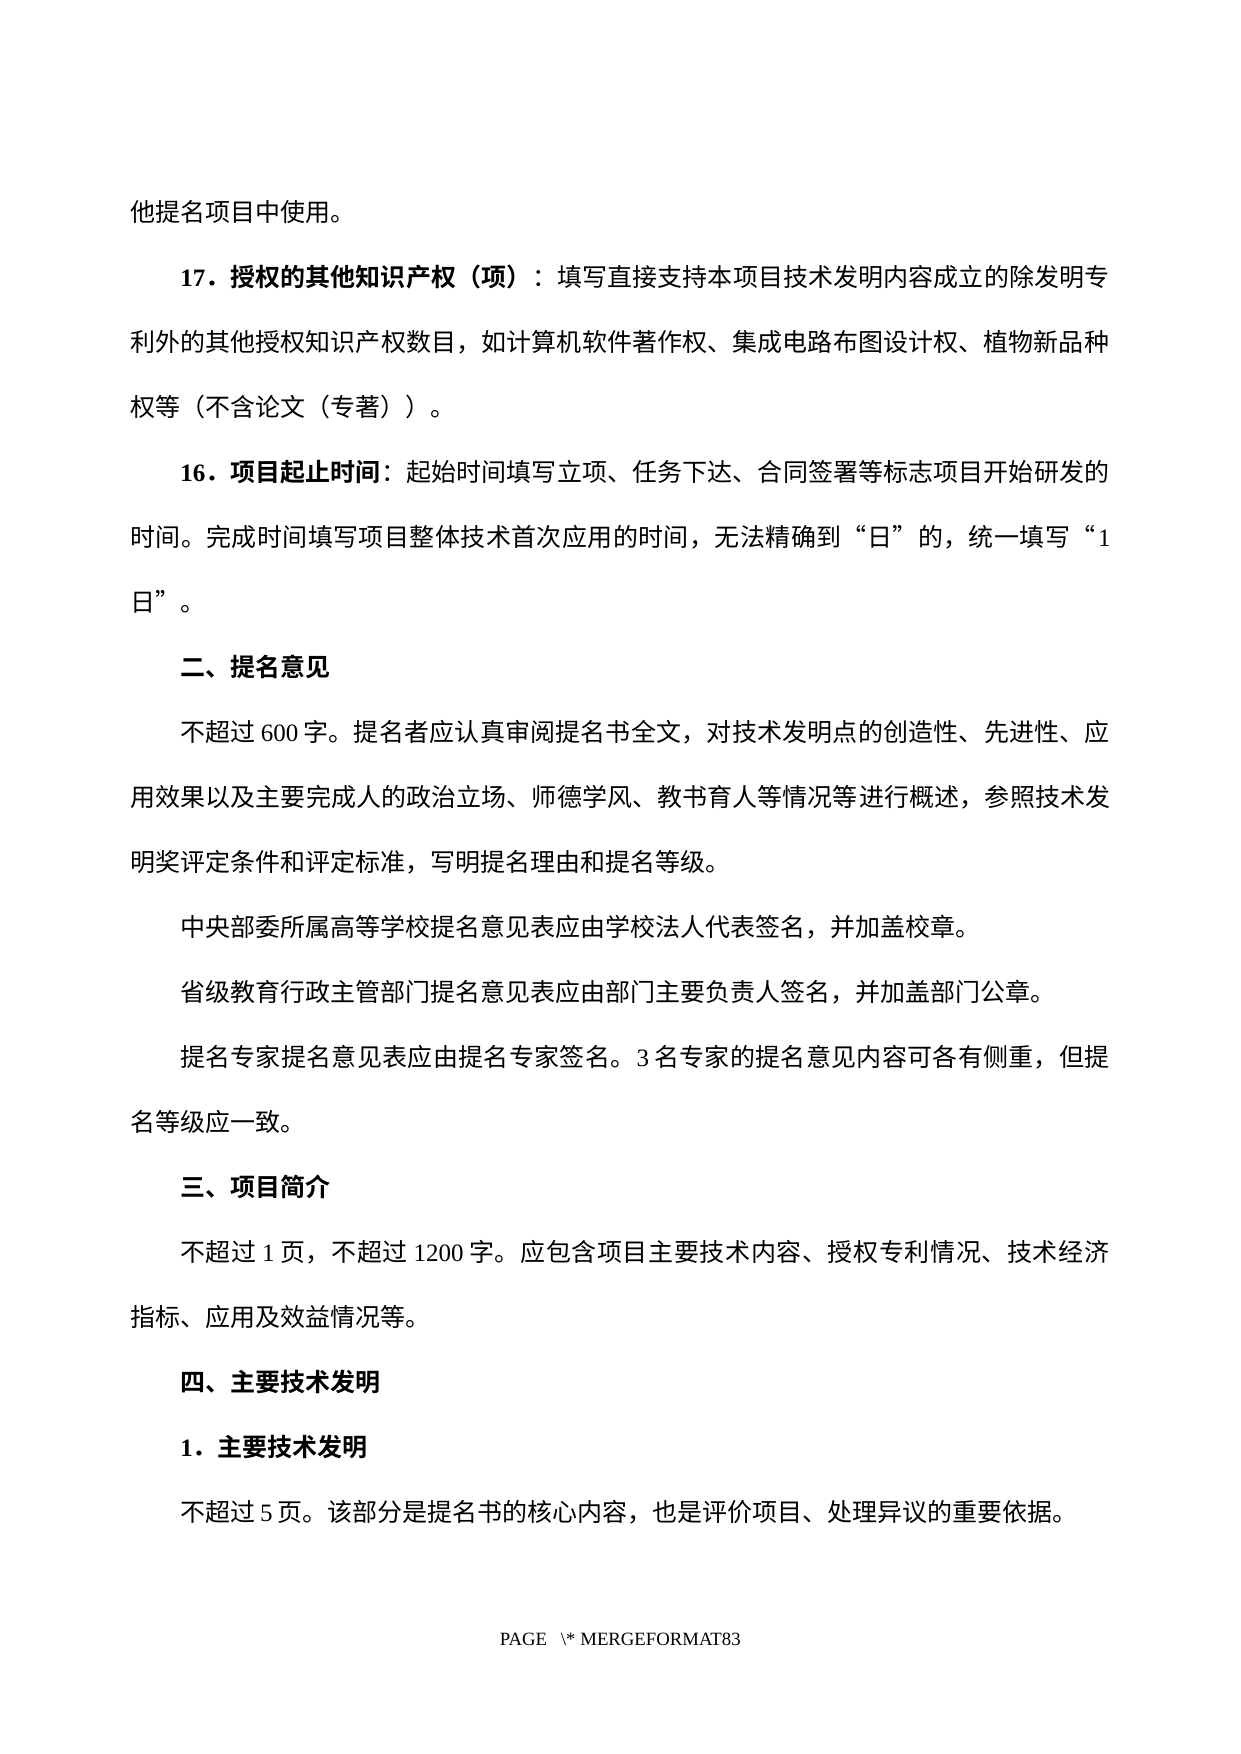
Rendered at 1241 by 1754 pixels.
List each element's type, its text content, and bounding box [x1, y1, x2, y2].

text 二、提名意见 [130, 633, 1110, 698]
text 1．主要技术发明 [130, 1413, 1110, 1478]
text 三、项目简介 [130, 1153, 1110, 1218]
text 省级教育行政主管部门提名意见表应由部门主要负责人签名，并加盖部门公章。 [130, 958, 1110, 1023]
text 提名专家提名意见表应由提名专家签名。3名专家的提名意见内容可各有侧重，但提名等级应一致。 [130, 1023, 1110, 1153]
text 不超过1页，不超过1200字。应包含项目主要技术内容、授权专利情况、技术经济指标、应用及效益情况等。 [130, 1218, 1110, 1348]
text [130, 178, 1110, 243]
text 不超过5页。该部分是提名书的核心内容，也是评价项目、处理异议的重要依据。 [130, 1478, 1110, 1543]
text 中央部委所属高等学校提名意见表应由学校法人代表签名，并加盖校章。 [130, 893, 1110, 958]
text 17．授权的其他知识产权（项）：填写直接支持本项目技术发明内容成立的除发明专利外的其他授权知识产权数目，如计算机软件著作权、集成电路布图设计权、植物新品种权等（不含论文（专著））。 [130, 243, 1110, 438]
text 不超过600字。提名者应认真审阅提名书全文，对技术发明点的创造性、先进性、应用效果以及主要完成人的政治立场、师德学风、教书育人等情况等进行概述，参照技术发明奖评定条件和评定标准，写明提名理由和提名等级。 [130, 698, 1110, 893]
text 16．项目起止时间：起始时间填写立项、任务下达、合同签署等标志项目开始研发的时间。完成时间填写项目整体技术首次应用的时间，无法精确到“日”的，统一填写“1日”。 [130, 438, 1110, 633]
text 四、主要技术发明 [130, 1348, 1110, 1413]
